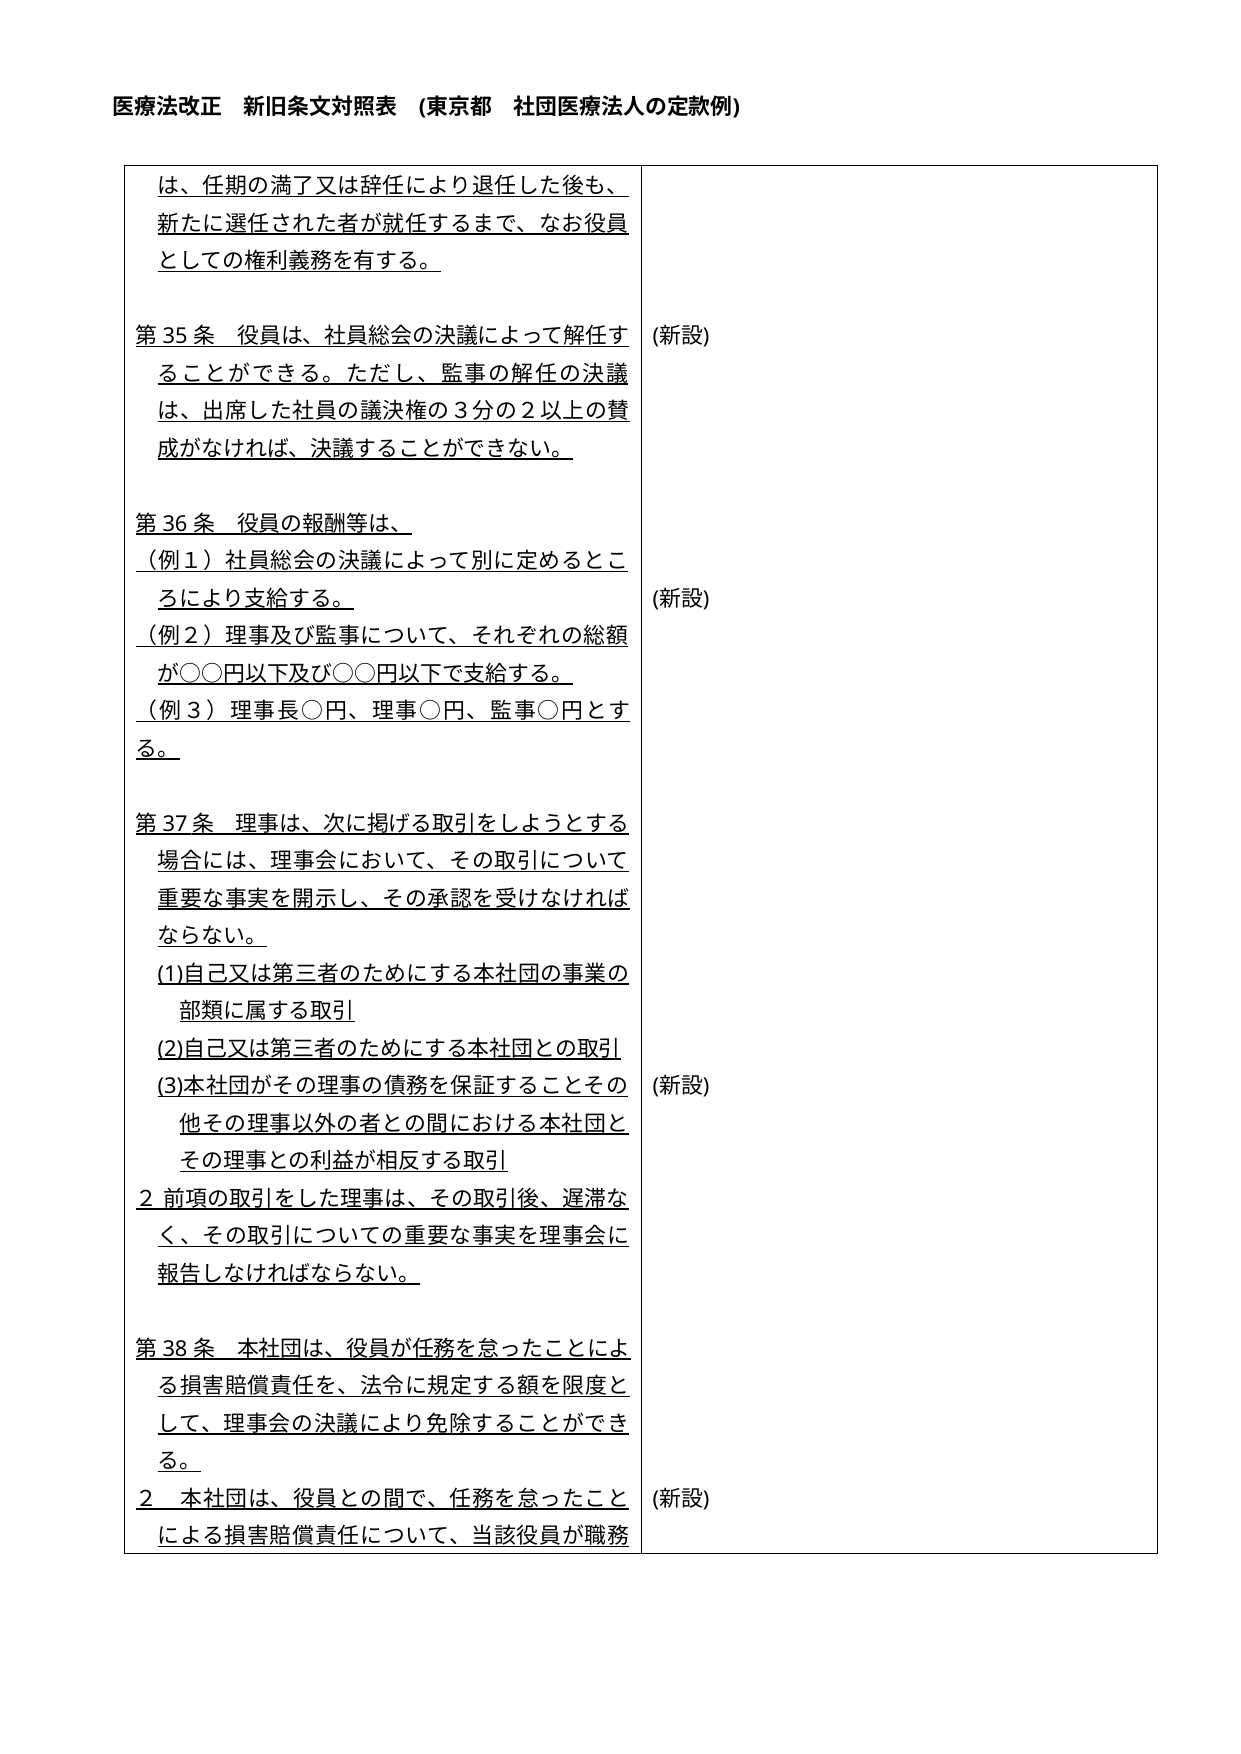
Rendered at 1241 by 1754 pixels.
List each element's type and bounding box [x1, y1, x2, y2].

table_cell [125, 166, 641, 1553]
table_cell [642, 166, 1157, 1553]
